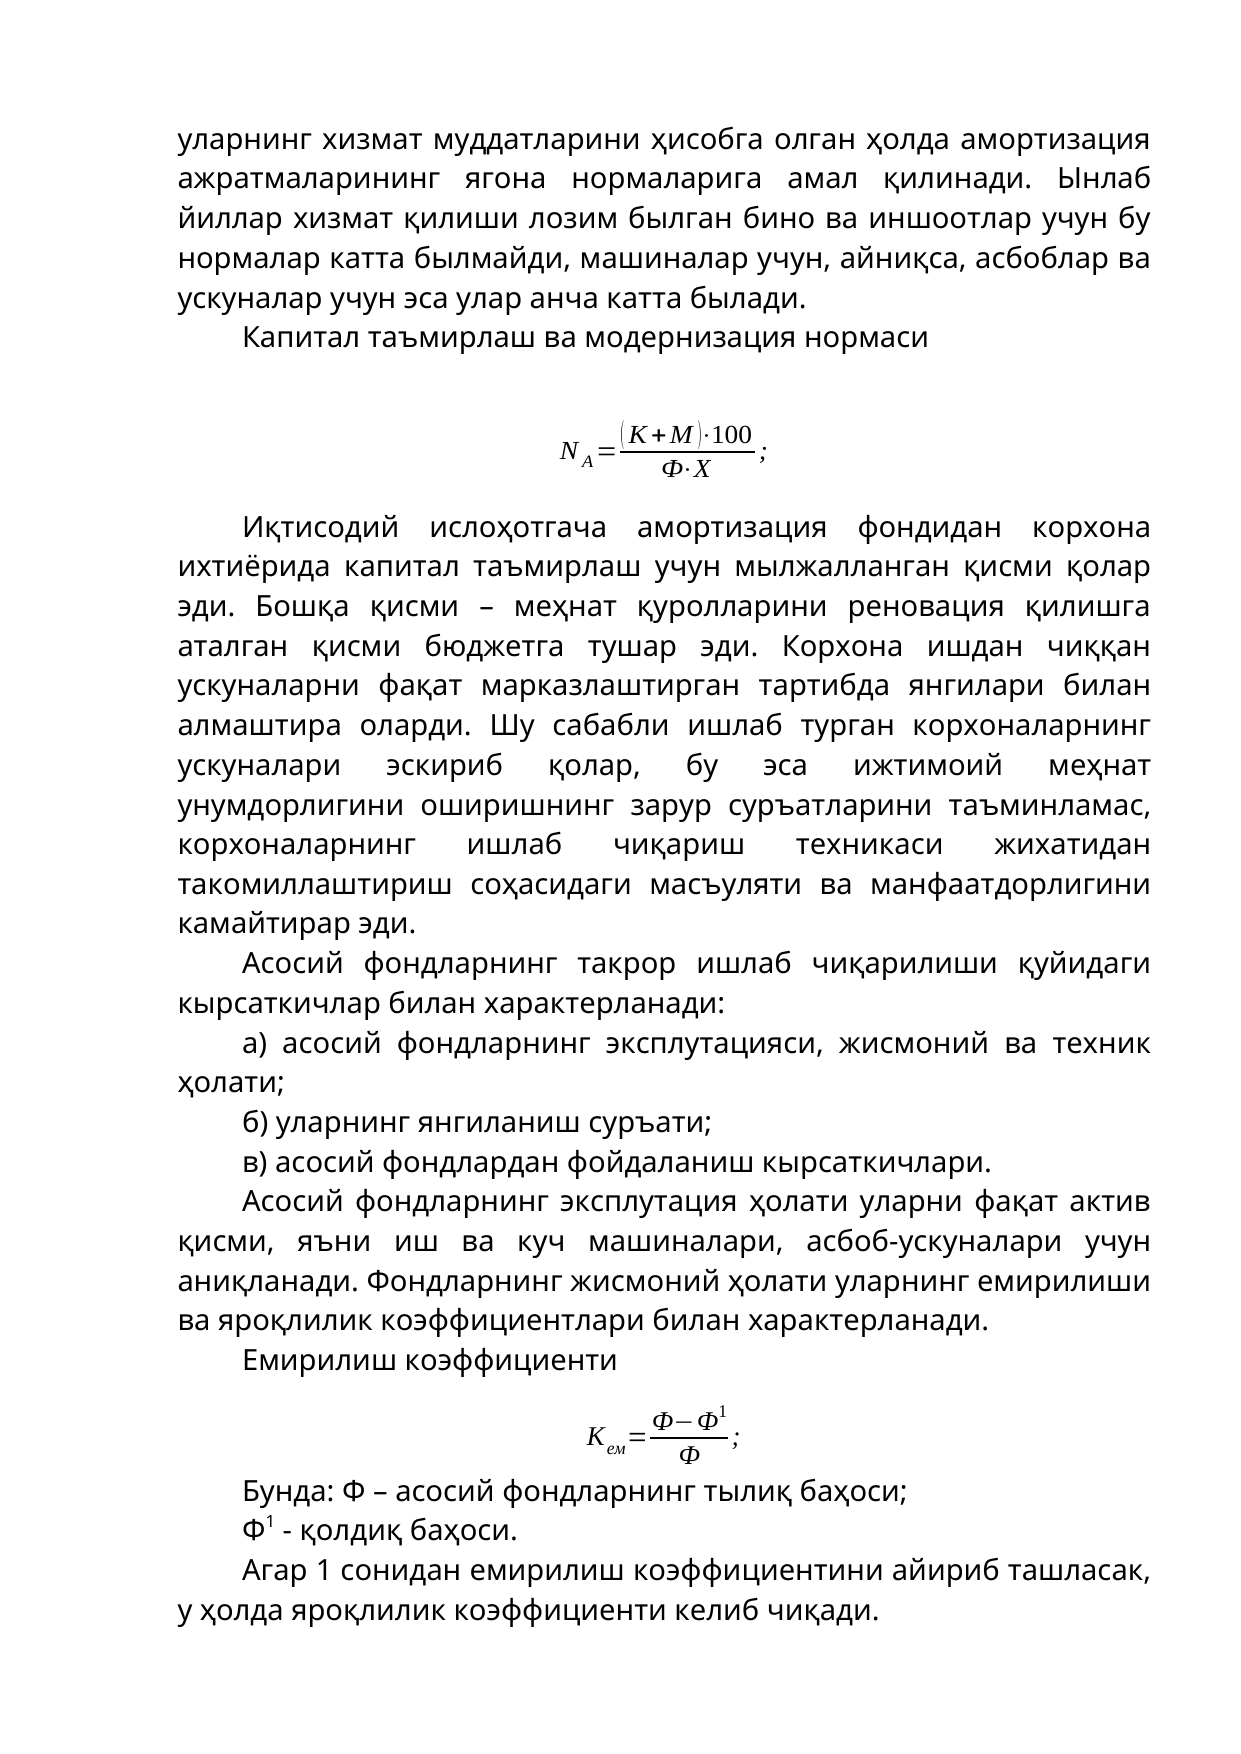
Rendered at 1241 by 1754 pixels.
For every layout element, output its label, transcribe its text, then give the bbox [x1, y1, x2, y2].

text Асосий фондларнинг эксплутация ҳолати уларни фақат актив қисми, яъни иш ва куч машиналари, асбоб-ускуналари учун аниқланади. Фондларнинг жисмоний ҳолати уларнинг емирилиши ва яроқлилик коэффициентлари билан характерланади. [177, 1181, 1152, 1339]
text Асосий фондларнинг такрор ишлаб чиқарилиши қуйидаги кырсаткичлар билан характерланади: [177, 942, 1152, 1022]
text в) асосий фондлардан фойдаланиш кырсаткичлари. [177, 1141, 1152, 1181]
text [177, 118, 1152, 317]
text Бунда: Ф – асосий фондларнинг тылиқ баҳоси; [177, 1470, 1152, 1509]
text Емирилиш коэффициенти [177, 1339, 1152, 1379]
text Агар 1 сонидан емирилиш коэффициентини айириб ташласак, у ҳолда яроқлилик коэффициенти келиб чиқади. [177, 1549, 1152, 1628]
text Ф1 - қолдиқ баҳоси. [177, 1509, 1152, 1549]
text б) уларнинг янгиланиш суръати; [177, 1101, 1152, 1141]
text а) асосий фондларнинг эксплутацияси, жисмоний ва техник ҳолати; [177, 1022, 1152, 1101]
text Иқтисодий ислоҳотгача амортизация фондидан корхона ихтиёрида капитал таъмирлаш учун мылжалланган қисми қолар эди. Бошқа қисми – меҳнат қуролларини реновация қилишга аталган қисми бюджетга тушар эди. Корхона ишдан чиққан ускуналарни фақат марказлаштирган тартибда янгилари билан алмаштира оларди. Шу сабабли ишлаб турган корхоналарнинг ускуналари эскириб қолар, бу эса ижтимоий меҳнат унумдорлигини оширишнинг зарур суръатларини таъминламас, корхоналарнинг ишлаб чиқариш техникаси жихатидан такомиллаштириш соҳасидаги масъуляти ва манфаатдорлигини камайтирар эди. [177, 506, 1152, 942]
text Капитал таъмирлаш ва модернизация нормаси [177, 317, 1152, 356]
